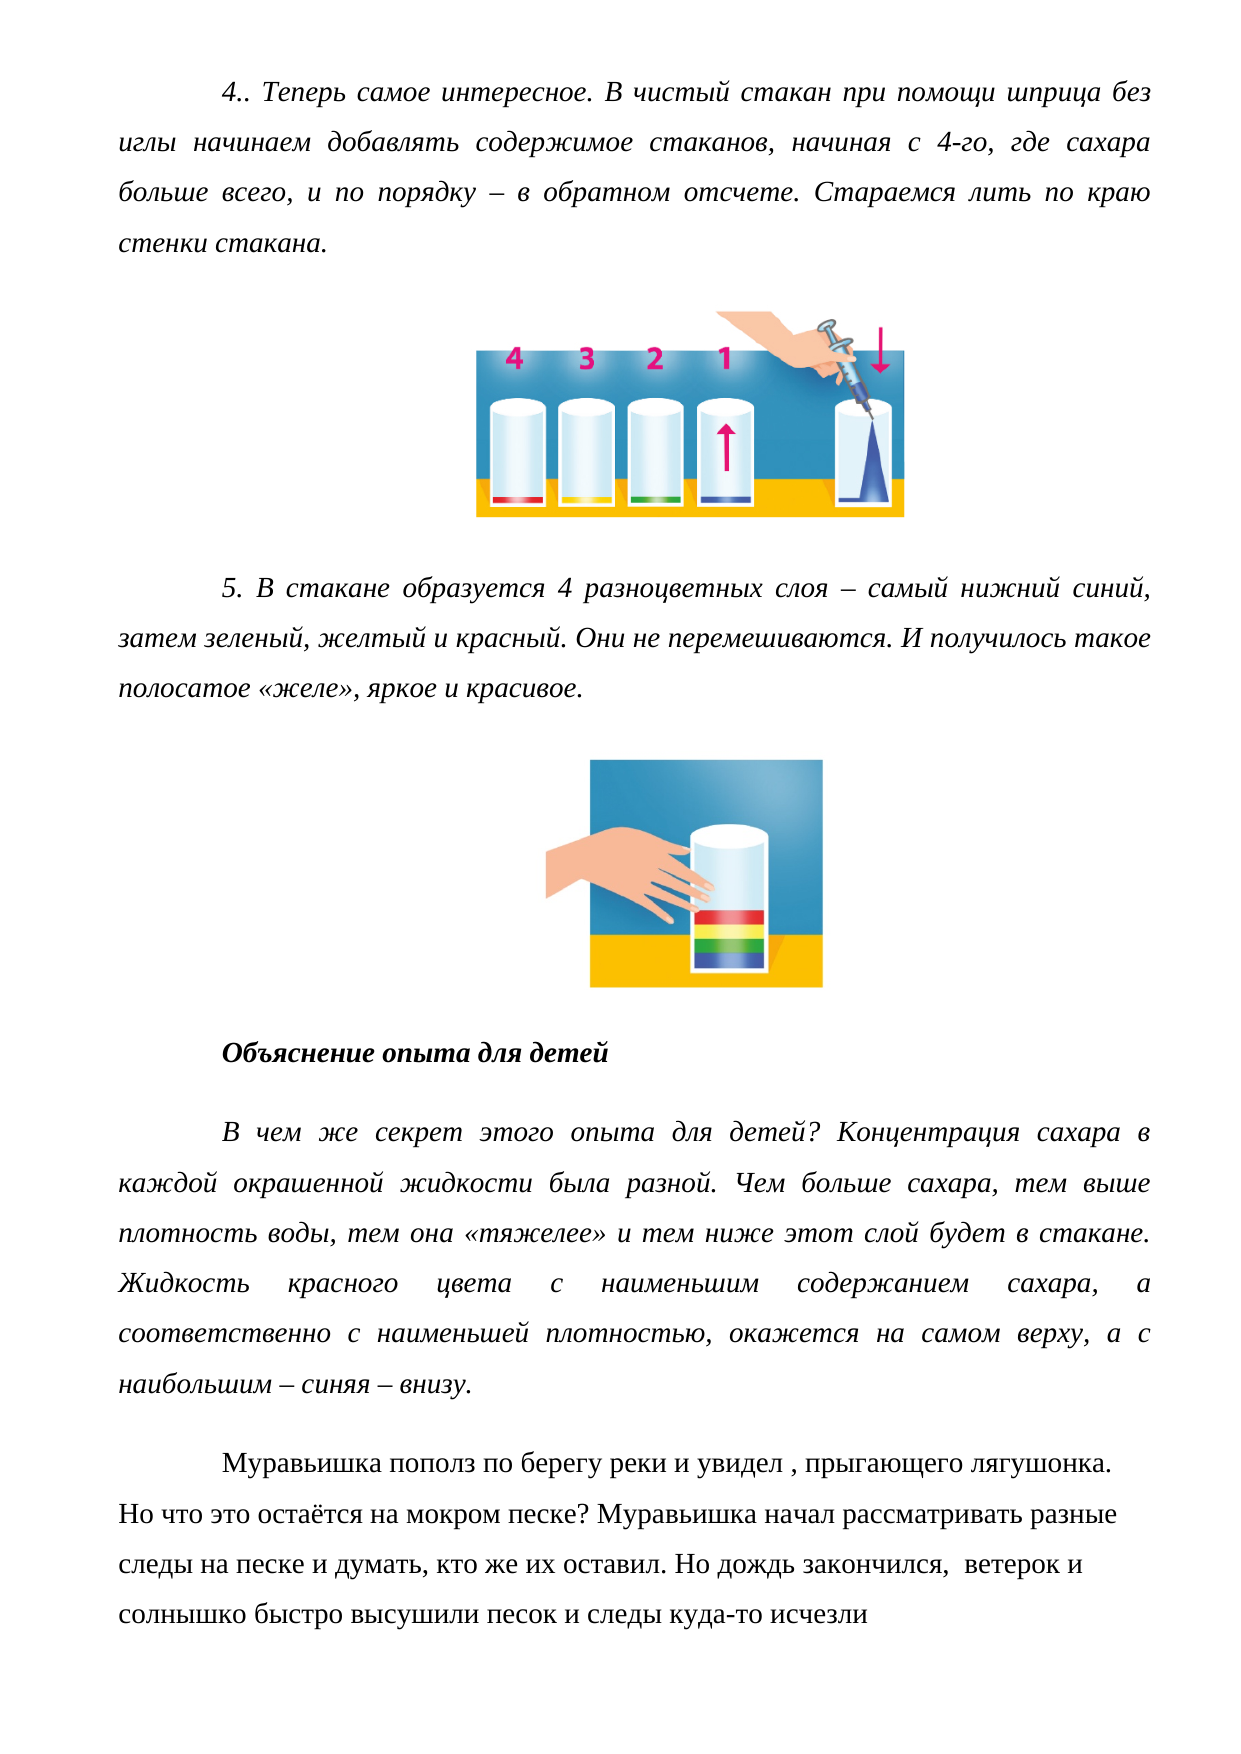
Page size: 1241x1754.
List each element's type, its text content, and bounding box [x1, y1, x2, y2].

subtitle Объяснение опыта для детей [118, 1035, 1152, 1068]
text 5. В стакане образуется 4 разноцветных слоя – самый нижний синий, затем зеленый, желтый и красный. Они не перемешиваются. И получилось такое полосатое «желе», яркое и красивое. [118, 570, 1152, 704]
text Муравьишка пополз по берегу реки и увидел , прыгающего лягушонка. Но что это остаётся на мокром песке? Муравьишка начал рассматривать разные следы на песке и думать, кто же их оставил. Но дождь закончился, ветерок и солнышко быстро высушили песок и следы куда-то исчезли [118, 1445, 1152, 1630]
text 4.. Теперь самое интересное. В чистый стакан при помощи шприца без иглы начинаем добавлять содержимое стаканов, начиная с 4-го, где сахара больше всего, и по порядку – в обратном отсчете. Стараемся лить по краю стенки стакана. [118, 74, 1152, 258]
picture [535, 750, 838, 992]
picture [455, 304, 918, 527]
text В чем же секрет этого опыта для детей? Концентрация сахара в каждой окрашенной жидкости была разной. Чем больше сахара, тем выше плотность воды, тем она «тяжелее» и тем ниже этот слой будет в стакане. Жидкость красного цвета с наименьшим содержанием сахара, а соответственно с наименьшей плотностью, окажется на самом верху, а с наибольшим – синяя – внизу. [118, 1114, 1152, 1399]
